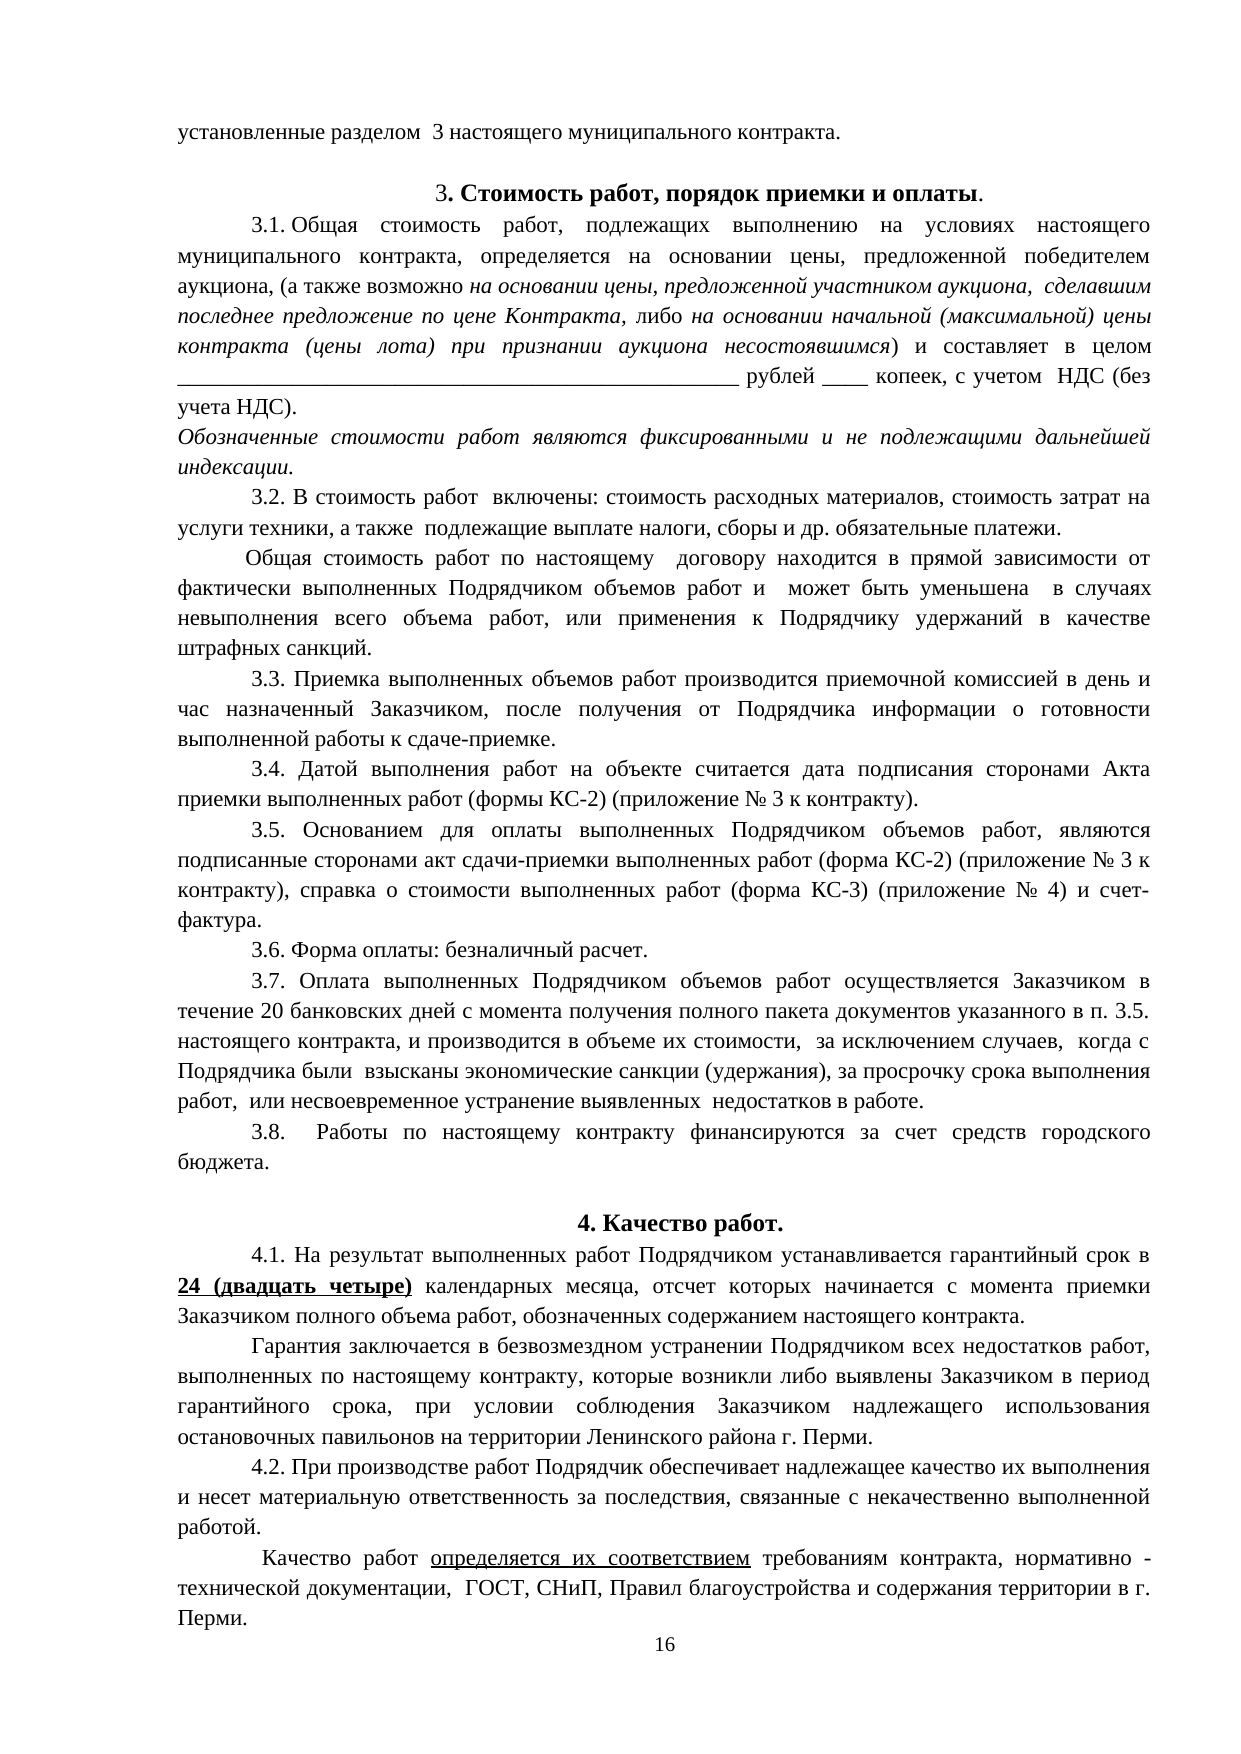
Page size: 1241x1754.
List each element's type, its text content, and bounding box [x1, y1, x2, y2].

text Обозначенные стоимости работ являются фиксированными и не подлежащими дальнейшей индексации. [177, 423, 1152, 479]
text 3.4. Датой выполнения работ на объекте считается дата подписания сторонами Акта приемки выполненных работ (формы КС-2) (приложение № 3 к контракту). [177, 755, 1152, 812]
text 4.2. При производстве работ Подрядчик обеспечивает надлежащее качество их выполнения и несет материальную ответственность за последствия, связанные с некачественно выполненной работой. [177, 1453, 1152, 1540]
text 3. Стоимость работ, порядок приемки и оплаты. [177, 178, 1152, 207]
text 3.5. Основанием для оплаты выполненных Подрядчиком объемов работ, являются подписанные сторонами акт сдачи-приемки выполненных работ (форма КС-2) (приложение № 3 к контракту), справка о стоимости выполненных работ (форма КС-3) (приложение № 4) и счет-фактура. [177, 816, 1152, 933]
text 3.3. Приемка выполненных объемов работ производится приемочной комиссией в день и час назначенный Заказчиком, после получения от Подрядчика информации о готовности выполненной работы к сдаче-приемке. [177, 665, 1152, 751]
text 3.6. Форма оплаты: безналичный расчет. [177, 937, 1152, 963]
text 4. Качество работ. [177, 1208, 1152, 1237]
text 3.7. Оплата выполненных Подрядчиком объемов работ осуществляется Заказчиком в течение 20 банковских дней с момента получения полного пакета документов указанного в п. 3.5. настоящего контракта, и производится в объеме их стоимости, за исключением случаев, когда с Подрядчика были взысканы экономические санкции (удержания), за просрочку срока выполнения работ, или несвоевременное устранение выявленных недостатков в работе. [177, 967, 1152, 1114]
text 3.2. В стоимость работ включены: стоимость расходных материалов, стоимость затрат на услуги техники, а также подлежащие выплате налоги, сборы и др. обязательные платежи. [177, 483, 1152, 540]
text Гарантия заключается в безвозмездном устранении Подрядчиком всех недостатков работ, выполненных по настоящему контракту, которые возникли либо выявлены Заказчиком в период гарантийного срока, при условии соблюдения Заказчиком надлежащего использования остановочных павильонов на территории Ленинского района г. Перми. [177, 1332, 1152, 1449]
text 3.1. Общая стоимость работ, подлежащих выполнению на условиях настоящего муниципального контракта, определяется на основании цены, предложенной победителем аукциона, (а также возможно на основании цены, предложенной участником аукциона, сделавшим последнее предложение по цене Контракта, либо на основании начальной (максимальной) цены контракта (цены лота) при признании аукциона несостоявшимся) и составляет в целом _________________________________________________ рублей ____ копеек, с учетом НДС (без учета НДС). [177, 212, 1152, 419]
text 3.8. Работы по настоящему контракту финансируются за счет средств городского бюджета. [177, 1118, 1152, 1174]
text Качество работ определяется их соответствием требованиям контракта, нормативно - технической документации, ГОСТ, СНиП, Правил благоустройства и содержания территории в г. Перми. [177, 1543, 1152, 1630]
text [177, 118, 1152, 144]
text 4.1. На результат выполненных работ Подрядчиком устанавливается гарантийный срок в 24 (двадцать четыре) календарных месяца, отсчет которых начинается с момента приемки Заказчиком полного объема работ, обозначенных содержанием настоящего контракта. [177, 1241, 1152, 1328]
text Общая стоимость работ по настоящему договору находится в прямой зависимости от фактически выполненных Подрядчиком объемов работ и может быть уменьшена в случаях невыполнения всего объема работ, или применения к Подрядчику удержаний в качестве штрафных санкций. [177, 544, 1152, 661]
